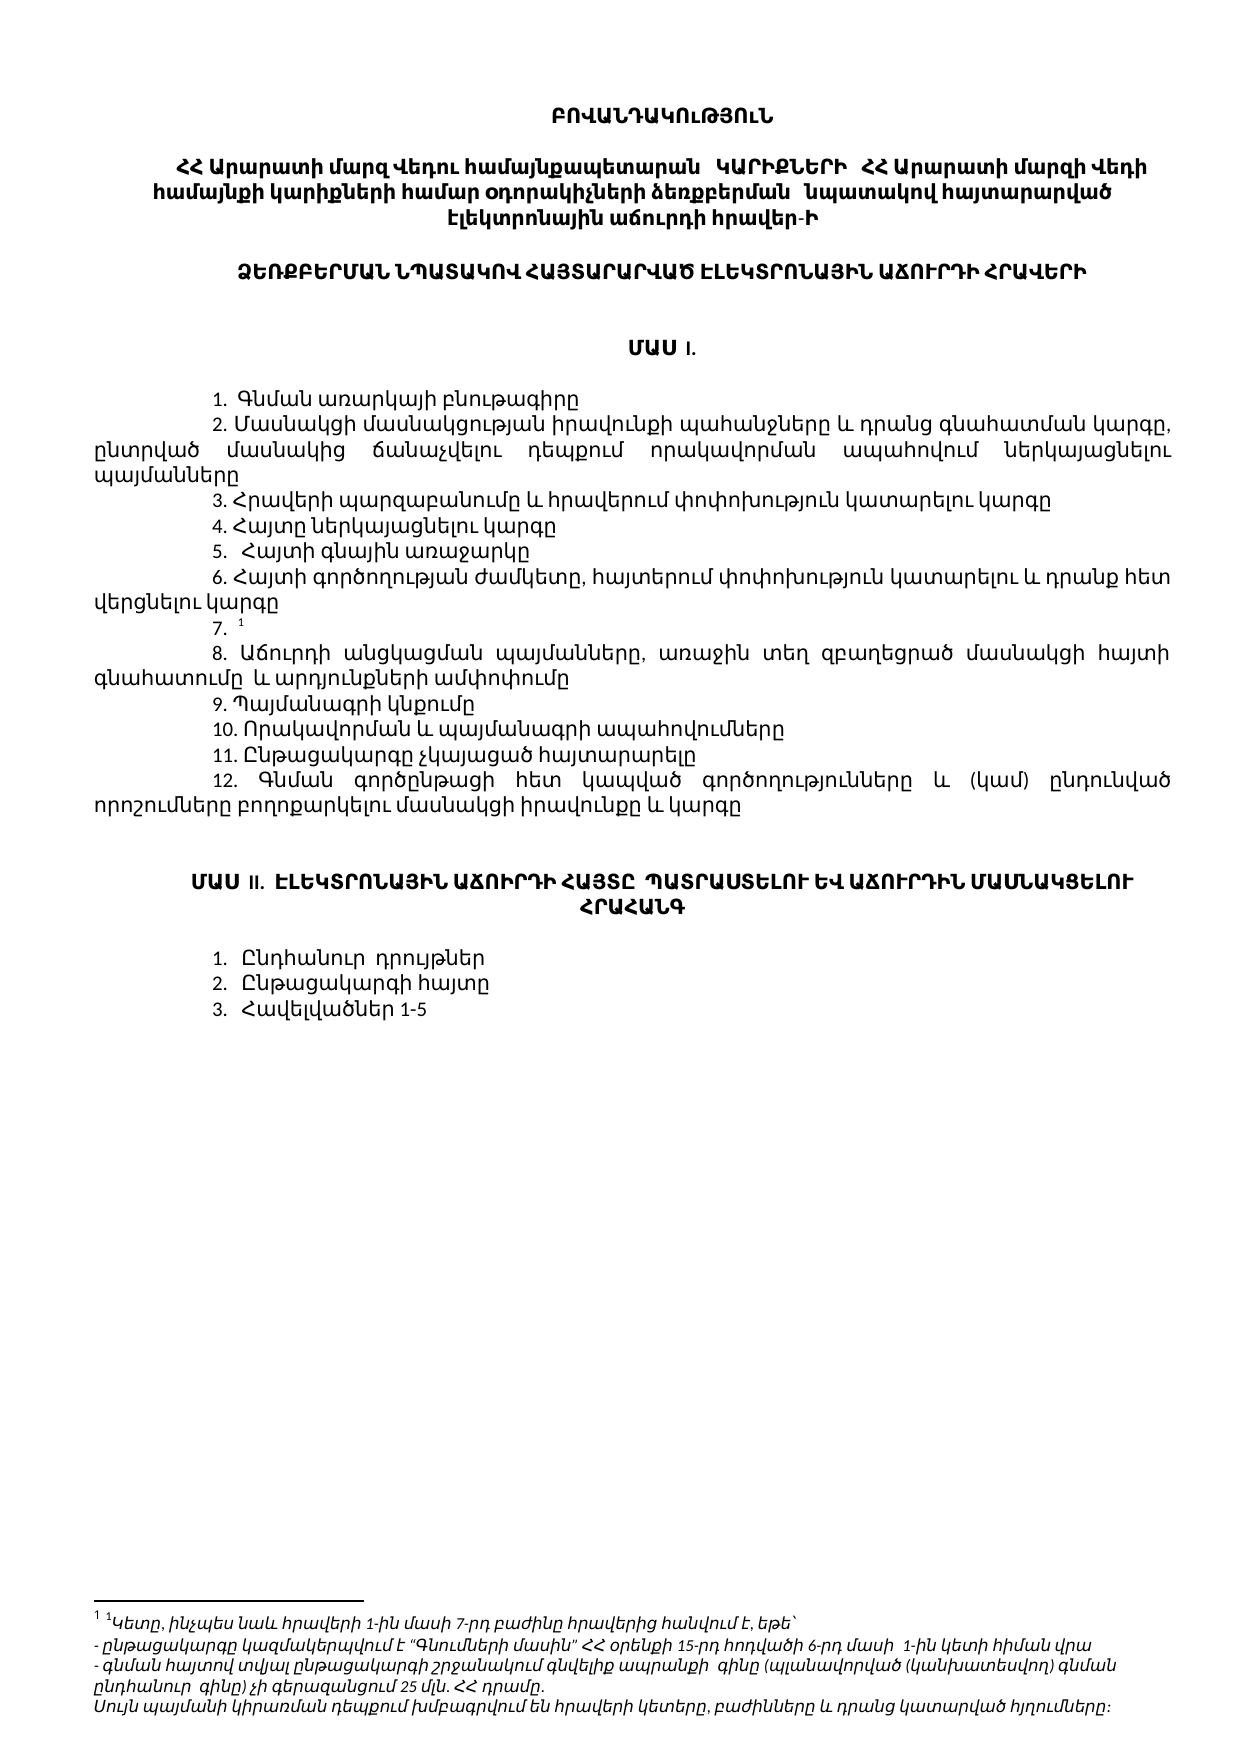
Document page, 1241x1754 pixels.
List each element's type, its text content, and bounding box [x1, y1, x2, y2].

text 8. Աճուրդի անցկացման պայմանները, առաջին տեղ զբաղեցրած մասնակցի հայտի գնահատումը և արդյունքների ամփոփումը [94, 640, 1171, 691]
text 7. 1 [94, 615, 1171, 640]
text 1. Գնման առարկայի բնութագիրը [94, 386, 1171, 411]
text 5. Հայտի գնային առաջարկը [94, 538, 1171, 564]
text 2. Մասնակցի մասնակցության իրավունքի պահանջները և դրանց գնահատման կարգը, ընտրված մասնակից ճանաչվելու դեպքում որակավորման ապահովում ներկայացնելու պայմանները [94, 411, 1171, 488]
text 3. Հավելվածներ 1-5 [94, 996, 1171, 1021]
text 3. Հրավերի պարզաբանումը և հրավերում փոփոխություն կատարելու կարգը [94, 488, 1171, 513]
text 11. Ընթացակարգը չկայացած հայտարարելը [94, 742, 1171, 767]
text ԲՈՎԱՆԴԱԿՈւԹՅՈւՆ [94, 103, 1171, 128]
text ՀՀ Արարատի մարզ Վեդու համայնքապետարան ԿԱՐԻՔՆԵՐԻ ՀՀ Արարատի մարզի Վեդի համայնքի կարիքների համար օդորակիչների ձեռքբերման նպատակով հայտարարված էլեկտրոնային աճուրդի հրավեր-Ի [94, 154, 1171, 230]
text 1. Ընդհանուր դրույթներ [94, 945, 1171, 971]
text 6. Հայտի գործողության ժամկետը, հայտերում փոփոխություն կատարելու և դրանք հետ վերցնելու կարգը [94, 564, 1171, 615]
text 10. Որակավորման և պայմանագրի ապահովումները [94, 716, 1171, 742]
text 12. Գնման գործընթացի հետ կապված գործողությունները և (կամ) ընդունված որոշումները բողոքարկելու մասնակցի իրավունքը և կարգը [94, 767, 1171, 818]
text 4. Հայտը ներկայացնելու կարգը [94, 513, 1171, 538]
text 9. Պայմանագրի կնքումը [94, 691, 1171, 716]
text ՄԱՍ II. ԷԼԵԿՏՐՈՆԱՅԻՆ ԱՃՈԻՐԴԻ ՀԱՅՏԸ ՊԱՏՐԱՍՏԵԼՈՒ ԵՎ ԱՃՈՒՐԴԻՆ ՄԱՍՆԱԿՑԵԼՈՒ ՀՐԱՀԱՆԳ [94, 869, 1171, 920]
text 2. Ընթացակարգի հայտը [94, 971, 1171, 996]
text ՁԵՌՔԲԵՐՄԱՆ ՆՊԱՏԱԿՈՎ ՀԱՅՏԱՐԱՐՎԱԾ ԷԼԵԿՏՐՈՆԱՅԻՆ ԱՃՈՒՐԴԻ ՀՐԱՎԵՐԻ [94, 259, 1171, 284]
text ՄԱՍ I. [94, 335, 1171, 361]
